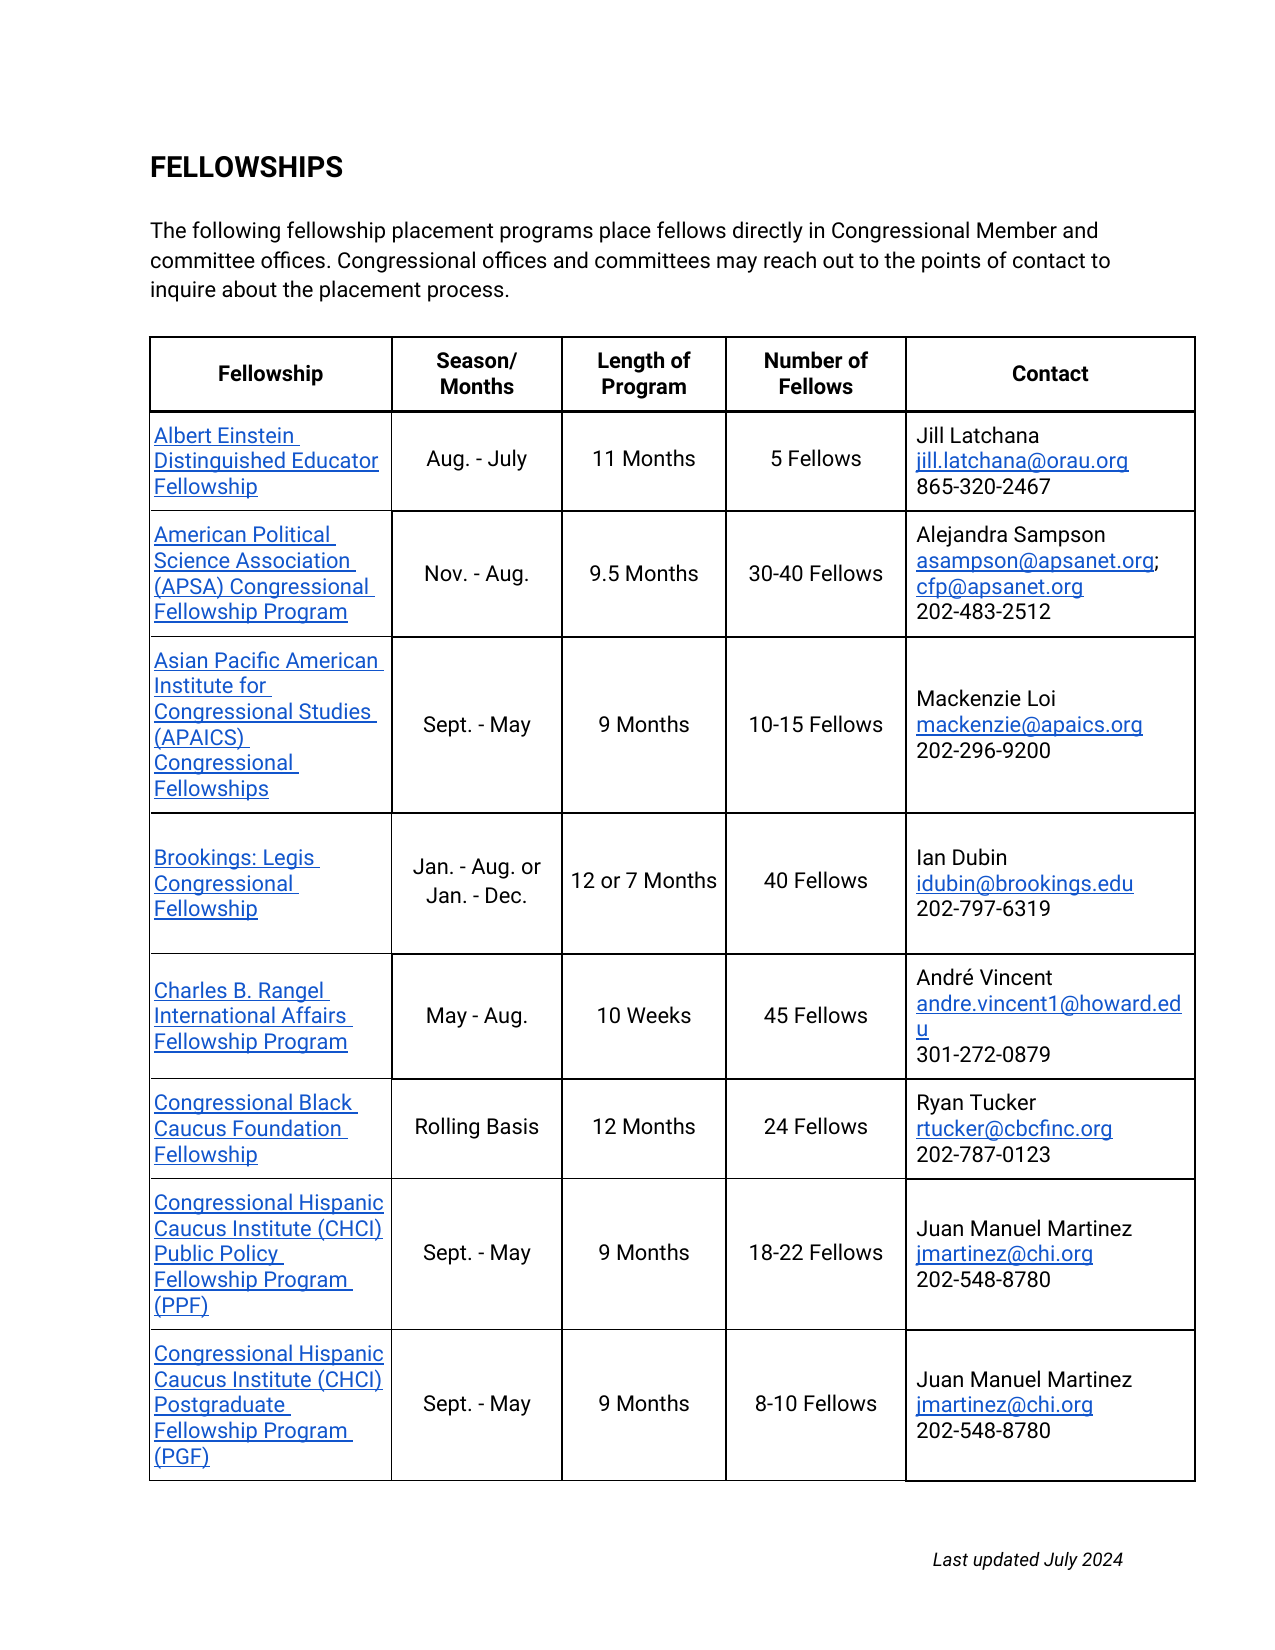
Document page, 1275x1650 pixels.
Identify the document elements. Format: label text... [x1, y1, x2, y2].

table_cell 5 Fellows [727, 413, 905, 510]
table_cell 24 Fellows [727, 1080, 905, 1178]
table_cell Charles B. Rangel International Affairs Fellowship Program [150, 953, 391, 1078]
table_cell Ian Dubin idubin@brookings.edu 202-797-6319 [907, 814, 1194, 953]
table_cell Alejandra Sampson asampson@apsanet.org; cfp@apsanet.org 202-483-2512 [907, 512, 1194, 636]
table_header Season/ Months [393, 338, 561, 410]
table_cell 9 Months [563, 1179, 725, 1329]
table_cell Rolling Basis [392, 1080, 561, 1178]
table_cell Juan Manuel Martinez jmartinez@chi.org 202-548-8780 [907, 1331, 1194, 1480]
table_cell 12 or 7 Months [563, 814, 725, 953]
table_cell 11 Months [563, 413, 725, 510]
table_cell 45 Fellows [727, 955, 905, 1078]
table_cell Ryan Tucker rtucker@cbcfinc.org 202-787-0123 [907, 1080, 1194, 1178]
table_cell 12 Months [563, 1080, 725, 1178]
table_cell 40 Fellows [727, 814, 905, 953]
table_cell Sept. - May [393, 638, 561, 812]
table_cell American Political Science Association (APSA) Congressional Fellowship Program [150, 510, 391, 636]
table_cell 30-40 Fellows [727, 512, 905, 636]
table_cell Congressional Hispanic Caucus Institute (CHCI) Postgraduate Fellowship Program (PGF) [150, 1329, 391, 1480]
text FELLOWSHIPS [150, 150, 1125, 184]
table_cell 8-10 Fellows [727, 1330, 905, 1480]
table_cell 9 Months [563, 1330, 725, 1480]
table_cell 9 Months [563, 638, 725, 812]
table_header Length of Program [563, 338, 725, 410]
table_cell Brookings: Legis Congressional Fellowship [150, 812, 391, 953]
table_header Contact [907, 338, 1194, 410]
text The following fellowship placement programs place fellows directly in Congressional Member and committee offices. Congressional offices and committees may reach out to the points of contact to inquire about the placement process. [150, 219, 1125, 303]
table_cell Sept. - May [392, 1179, 561, 1329]
table_cell Congressional Hispanic Caucus Institute (CHCI) Public Policy Fellowship Program (PPF) [150, 1178, 391, 1329]
table_header Number of Fellows [727, 338, 905, 410]
table_cell 18-22 Fellows [727, 1179, 905, 1329]
table_cell 9.5 Months [563, 512, 725, 636]
table_cell May - Aug. [393, 955, 561, 1078]
table_header Fellowship [151, 338, 391, 410]
table_cell Aug. - July [392, 413, 561, 510]
table_cell Albert Einstein Distinguished Educator Fellowship [150, 413, 391, 510]
table_cell 10-15 Fellows [727, 638, 905, 812]
table_cell Nov. - Aug. [393, 512, 561, 636]
table_cell Juan Manuel Martinez jmartinez@chi.org 202-548-8780 [907, 1180, 1194, 1329]
table_cell Jan. - Aug. or Jan. - Dec. [392, 814, 561, 953]
table_cell Sept. - May [392, 1330, 561, 1480]
table_cell André Vincent andre.vincent1@howard.edu 301-272-0879 [907, 955, 1194, 1078]
table_cell Jill Latchana jill.latchana@orau.org 865-320-2467 [907, 413, 1194, 510]
table_cell 10 Weeks [563, 955, 725, 1078]
table_cell Mackenzie Loi mackenzie@apaics.org 202-296-9200 [907, 638, 1194, 812]
table_cell Congressional Black Caucus Foundation Fellowship [150, 1078, 391, 1178]
table_cell Asian Pacific American Institute for Congressional Studies (APAICS) Congressional Fellowships [150, 636, 391, 812]
